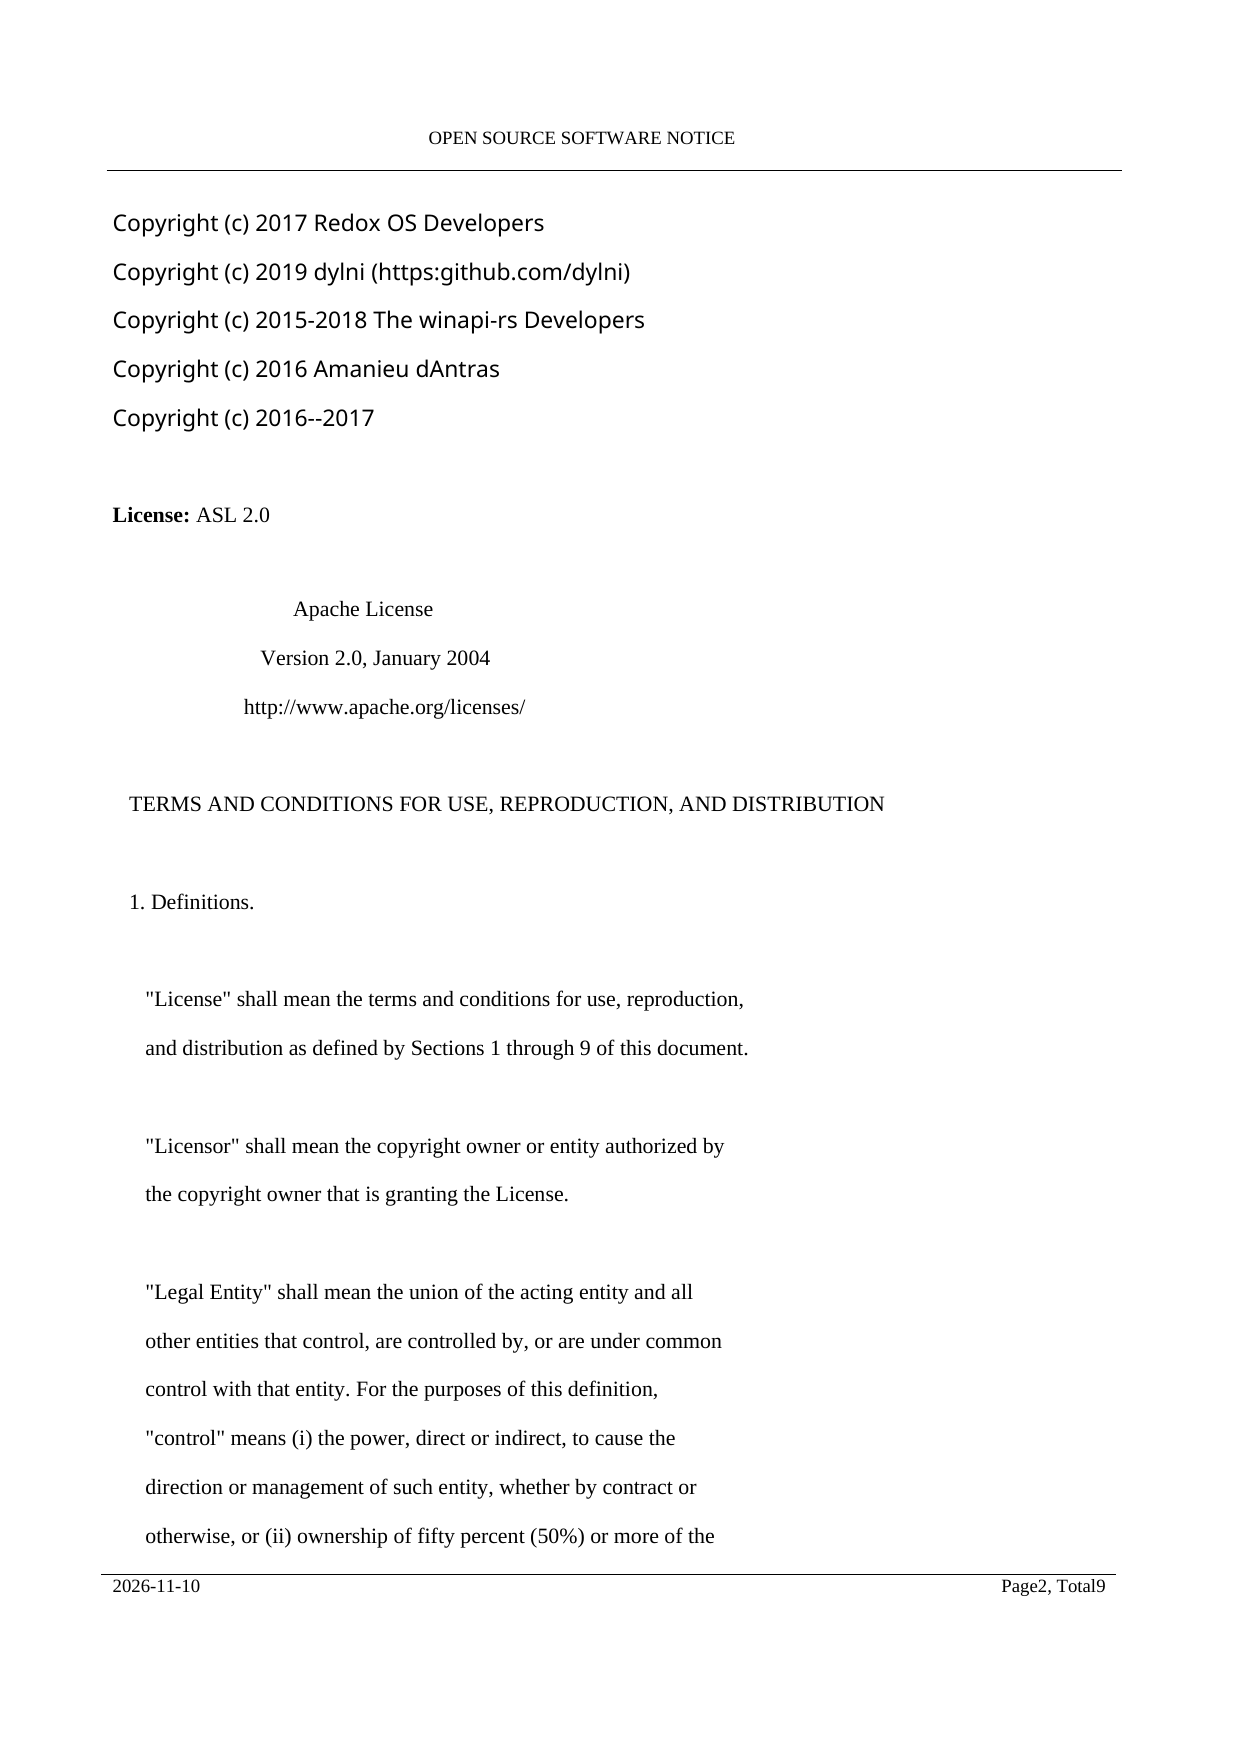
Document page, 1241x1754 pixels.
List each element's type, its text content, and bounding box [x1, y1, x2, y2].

text License: ASL 2.0 [112, 499, 1128, 531]
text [112, 206, 1128, 483]
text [112, 544, 1128, 1551]
